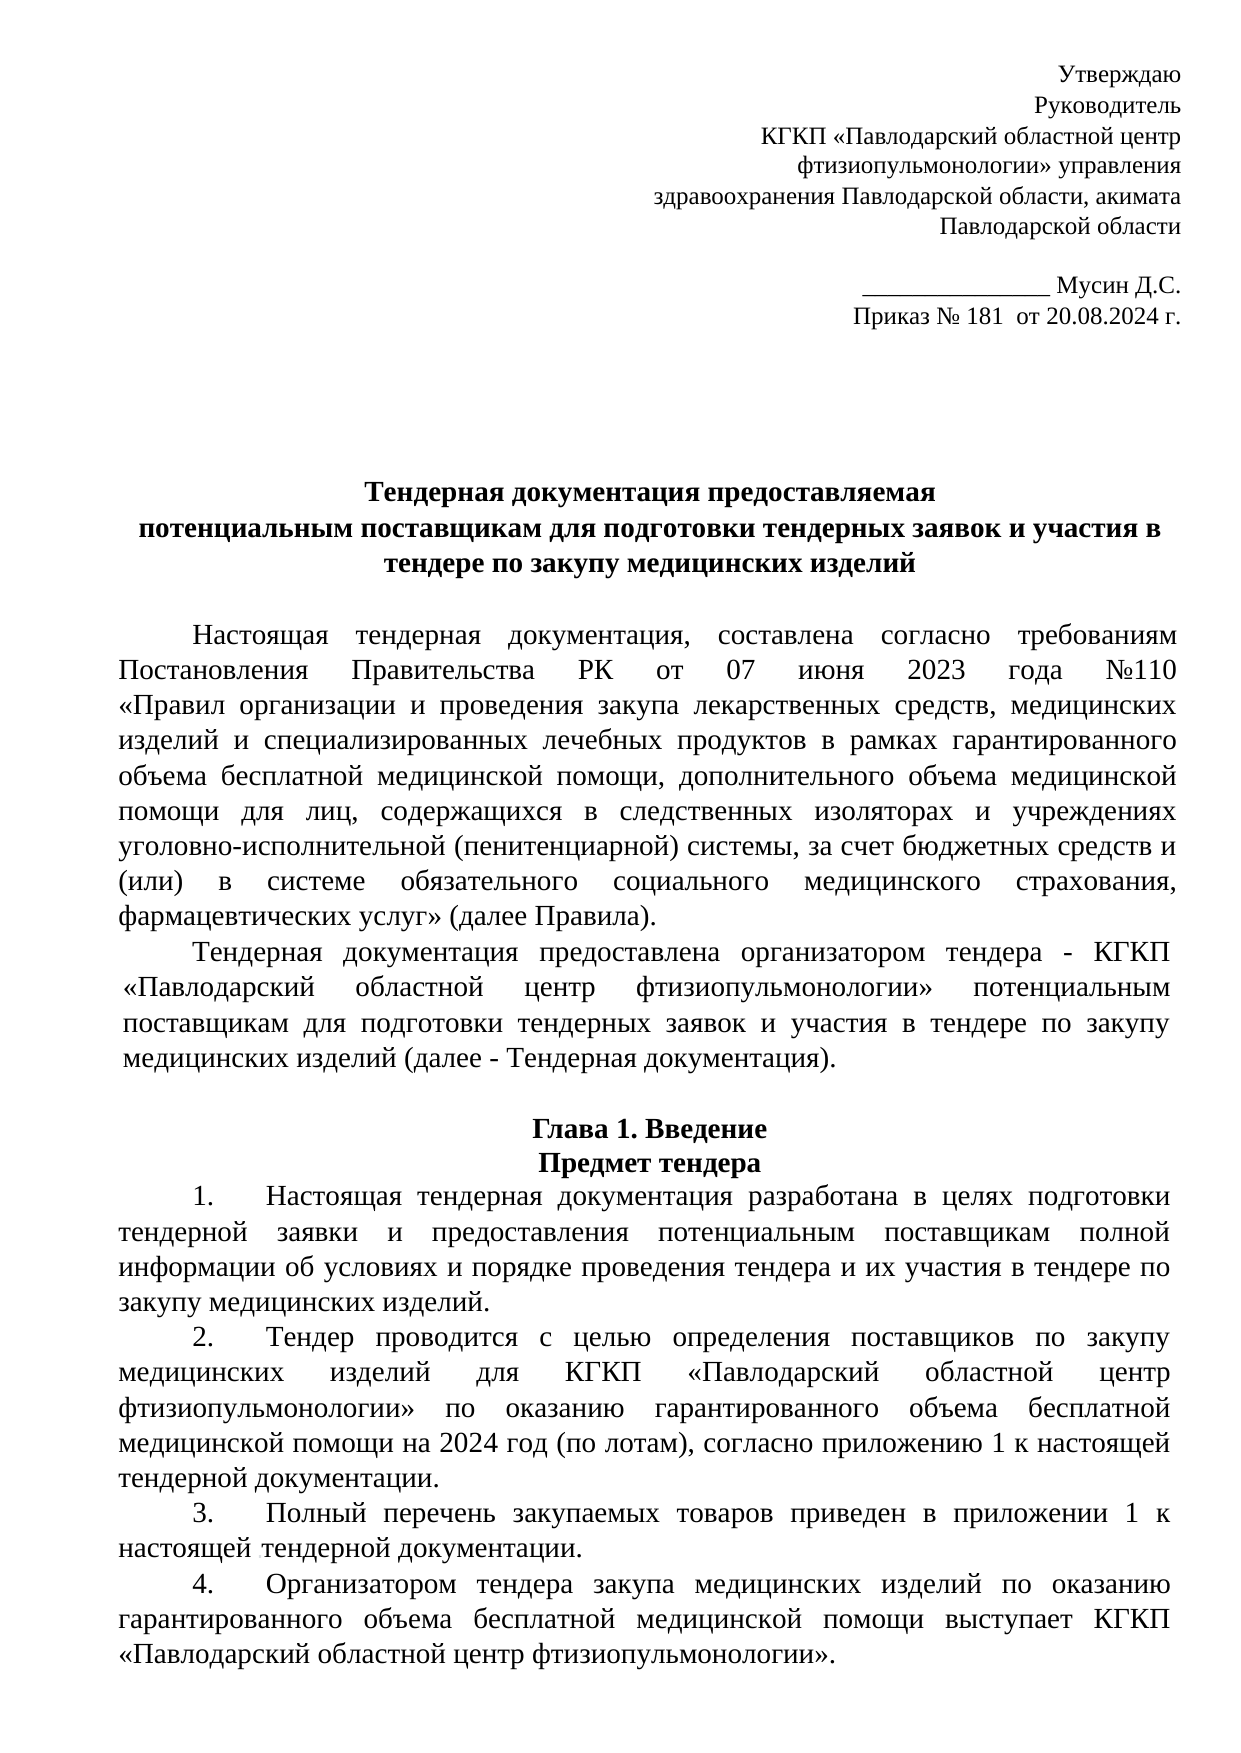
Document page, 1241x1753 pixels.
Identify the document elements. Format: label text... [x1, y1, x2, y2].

text Руководитель [782, 90, 1181, 119]
list Тендер проводится с целью определения поставщиков по закупу медицинских изделий для КГКП «Павлодарский областной центр фтизиопульмонологии» по оказанию гарантированного объема бесплатной медицинской помощи на 2024 год (по лотам), согласно приложению 1 к настоящей тендерной документации. [118, 1319, 1171, 1494]
text Глава 1. Введение [118, 1111, 1181, 1145]
text потенциальным поставщикам для подготовки тендерных заявок и участия в тендере по закупу медицинских изделий [122, 510, 1178, 579]
list Настоящая тендерная документация разработана в целях подготовки тендерной заявки и предоставления потенциальным поставщикам полной информации об условиях и порядке проведения тендера и их участия в тендере по закупу медицинских изделий. [118, 1178, 1171, 1318]
text Тендерная документация предоставляемая [122, 474, 1178, 508]
text _______________ Мусин Д.С. [634, 270, 1181, 299]
list Организатором тендера закупа медицинских изделий по оказанию гарантированного объема бесплатной медицинской помощи выступает КГКП «Павлодарский областной центр фтизиопульмонологии». [118, 1566, 1171, 1670]
text Предмет тендера [118, 1145, 1181, 1178]
text Приказ № 181 от 20.08.2024 г. [634, 301, 1181, 329]
list Полный перечень закупаемых товаров приведен в приложении 1 к настоящей тендерной документации. [118, 1495, 1171, 1564]
text здравоохранения Павлодарской области, акимата Павлодарской области [634, 181, 1181, 239]
text Утверждаю [782, 59, 1181, 88]
text Тендерная документация предоставлена организатором тендера - КГКП «Павлодарский областной центр фтизиопульмонологии» потенциальным поставщикам для подготовки тендерных заявок и участия в тендере по закупу медицинских изделий (далее - Тендерная документация). [123, 934, 1171, 1073]
text КГКП «Павлодарский областной центр фтизиопульмонологии» управления [634, 121, 1181, 179]
text Настоящая тендерная документация, составлена согласно требованиям Постановления Правительства РК от 07 июня 2023 года №110 «Правил организации и проведения закупа лекарственных средств, медицинских изделий и специализированных лечебных продуктов в рамках гарантированного объема бесплатной медицинской помощи, дополнительного объема медицинской помощи для лиц, содержащихся в следственных изоляторах и учреждениях уголовно-исполнительной (пенитенциарной) системы, за счет бюджетных средств и (или) в системе обязательного социального медицинского страхования, фармацевтических услуг» (далее Правила). [118, 617, 1178, 932]
